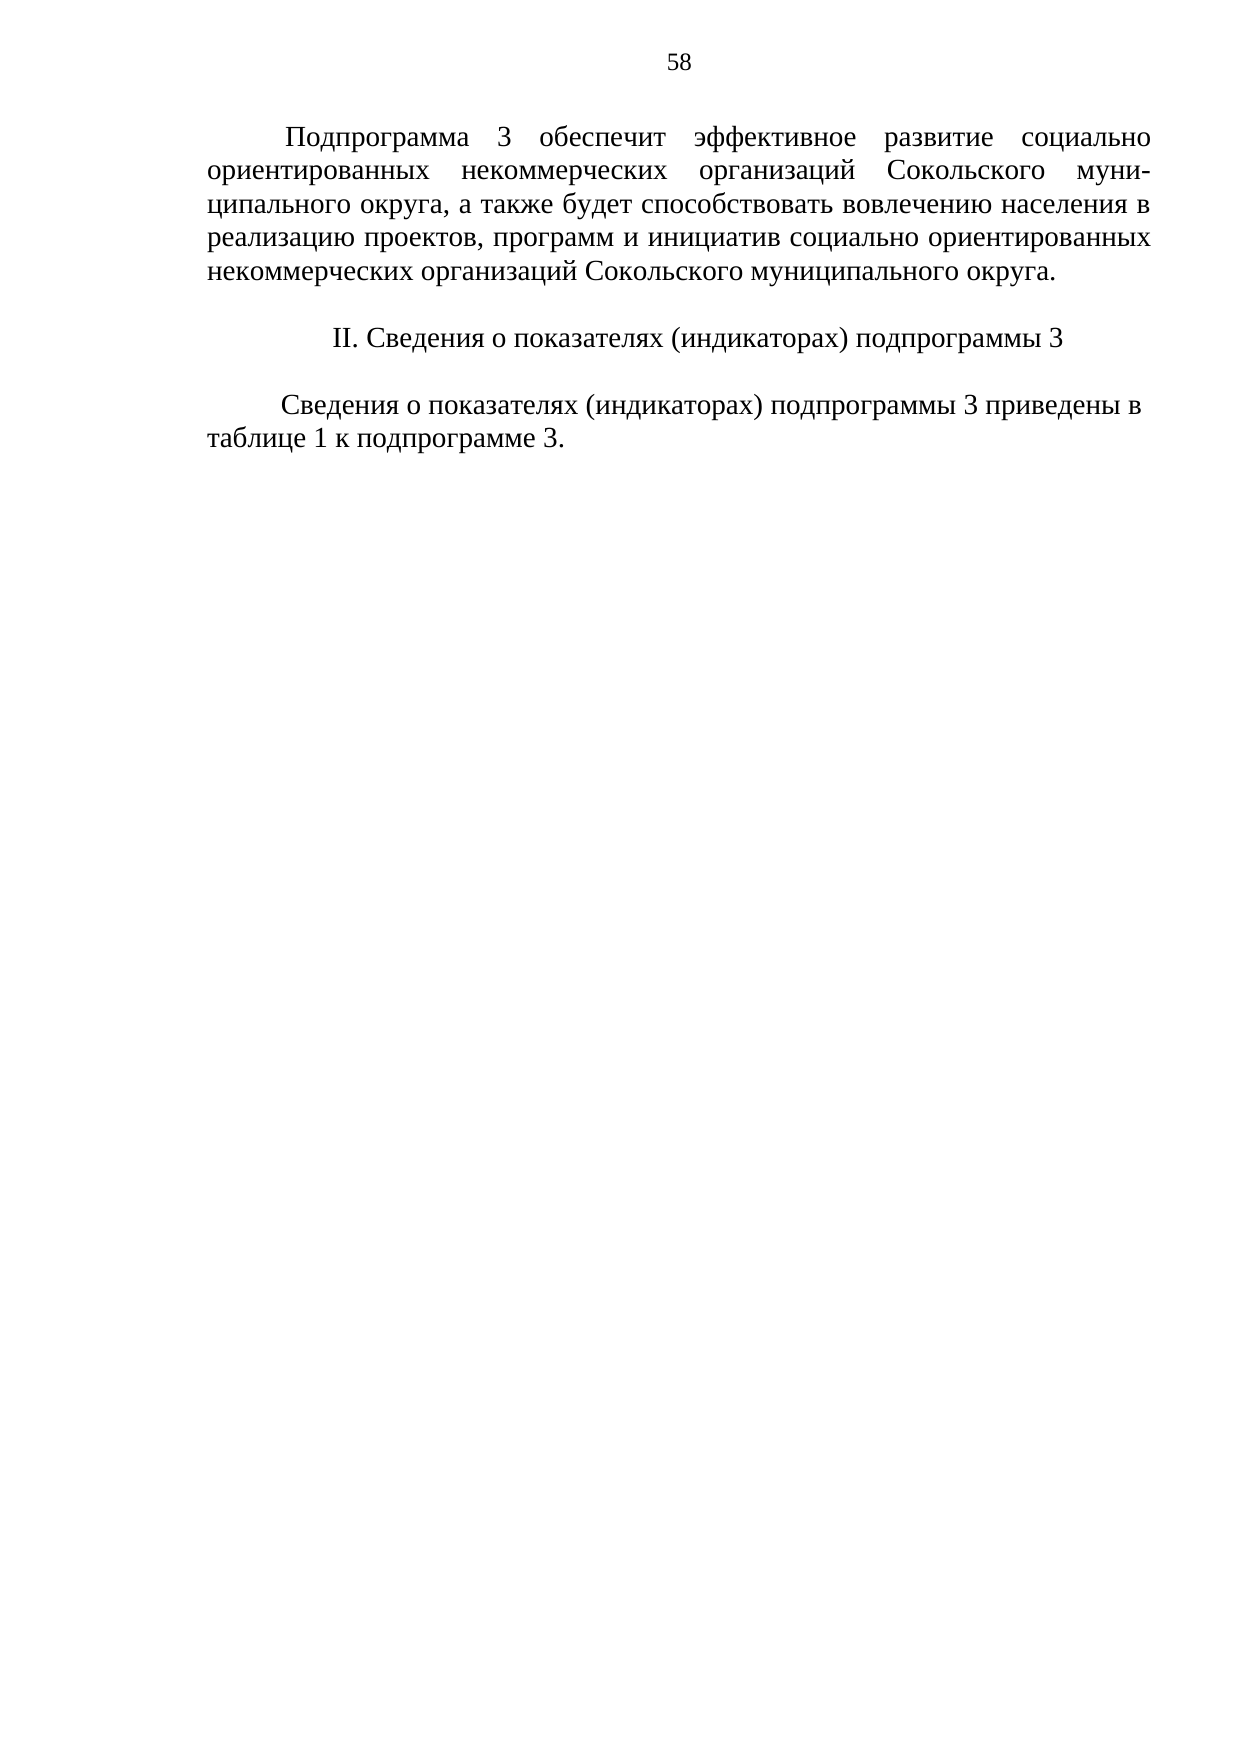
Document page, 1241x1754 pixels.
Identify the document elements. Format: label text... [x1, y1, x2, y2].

text Подпрограмма 3 обеспечит эффективное развитие социально ориентированных некоммерческих организаций Сокольского муни-ципального округа, а также будет способствовать вовлечению населения в реализацию проектов, программ и инициатив социально ориентированных некоммерческих организаций Сокольского муниципального округа. [207, 119, 1151, 286]
text Сведения о показателях (индикаторах) подпрограммы 3 приведены в таблице 1 к подпрограмме 3. [207, 387, 1151, 454]
list Сведения о показателях (индикаторах) подпрограммы 3 [244, 320, 1151, 353]
